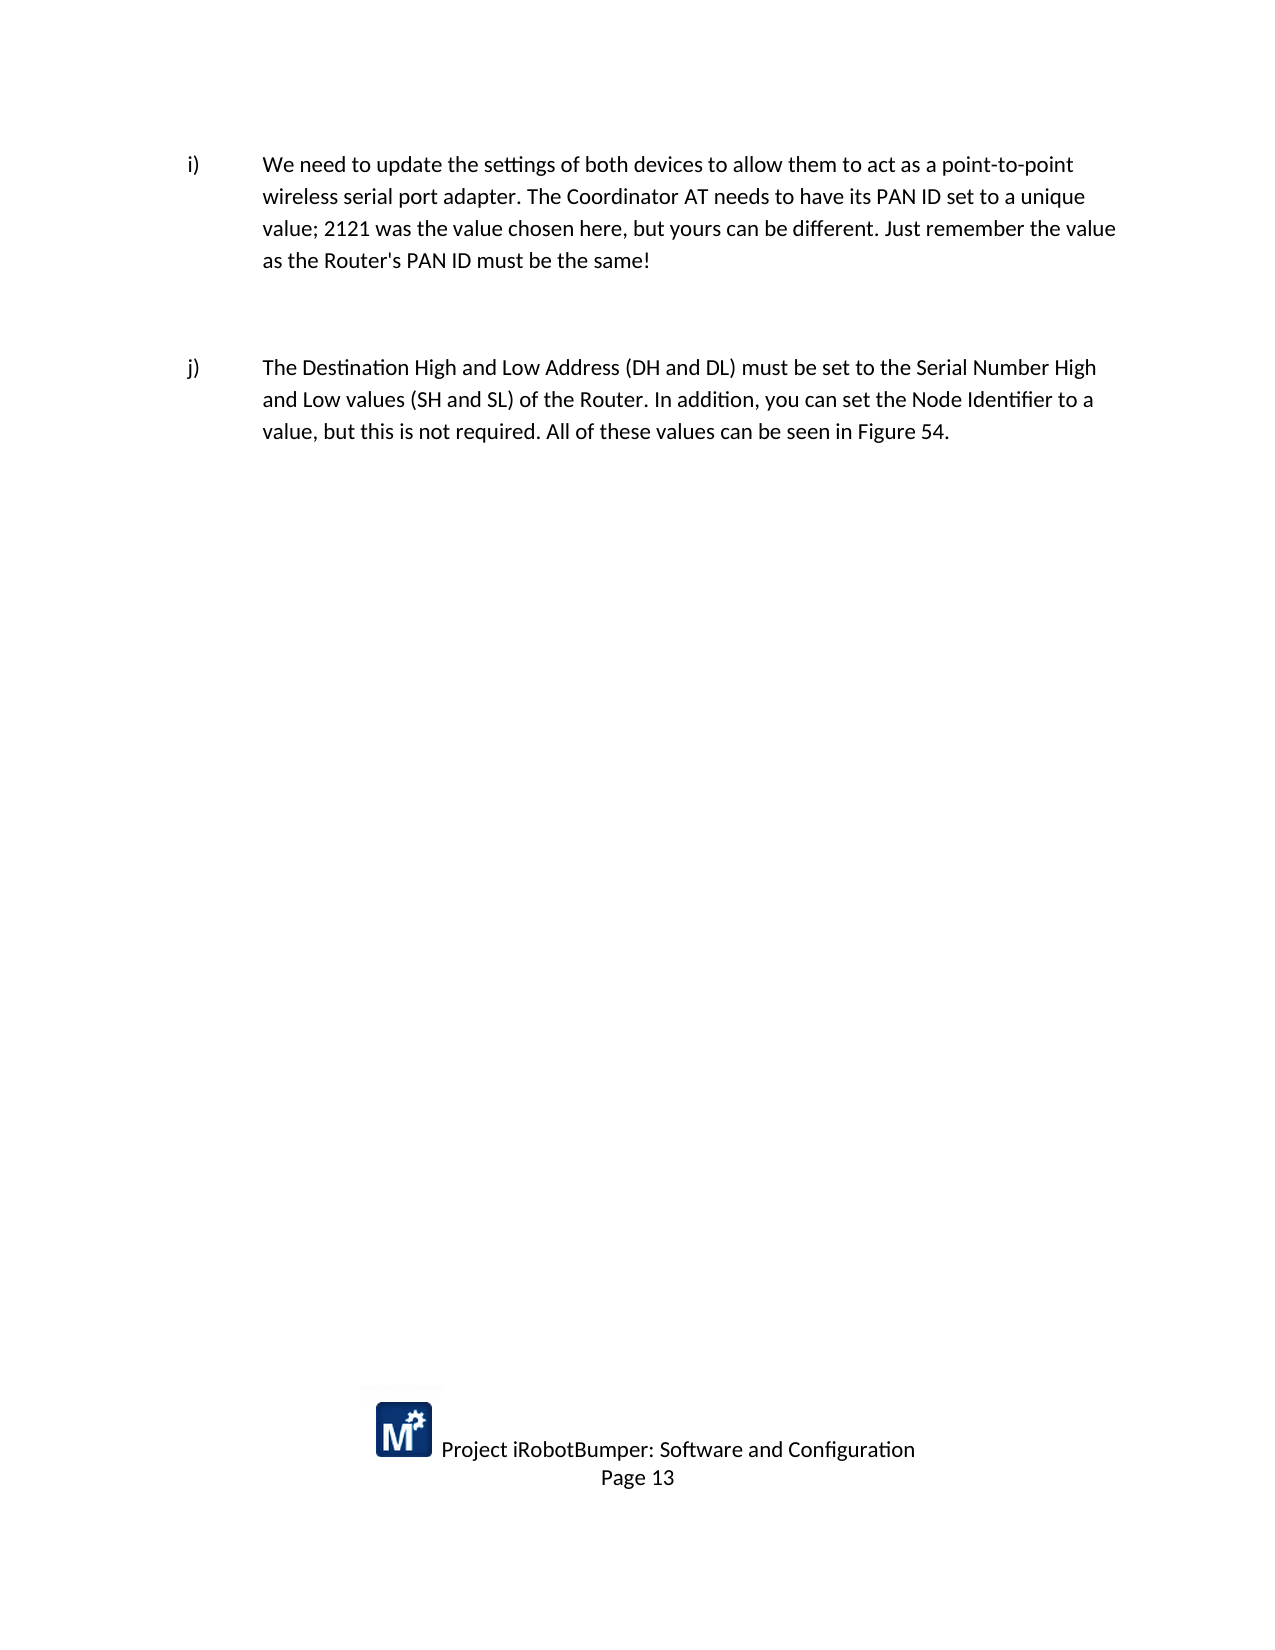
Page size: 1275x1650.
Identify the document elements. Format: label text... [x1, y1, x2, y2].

list We need to update the settings of both devices to allow them to act as a point-to-point wireless serial port adapter. The Coordinator AT needs to have its PAN ID set to a unique value; 2121 was the value chosen here, but yours can be different. Just remember the value as the Router's PAN ID must be the same! [187, 150, 1125, 274]
picture [358, 1385, 442, 1458]
list The Destination High and Low Address (DH and DL) must be set to the Serial Number High and Low values (SH and SL) of the Router. In addition, you can set the Node Identifier to a value, but this is not required. All of these values can be seen in Figure 54. [187, 353, 1125, 445]
